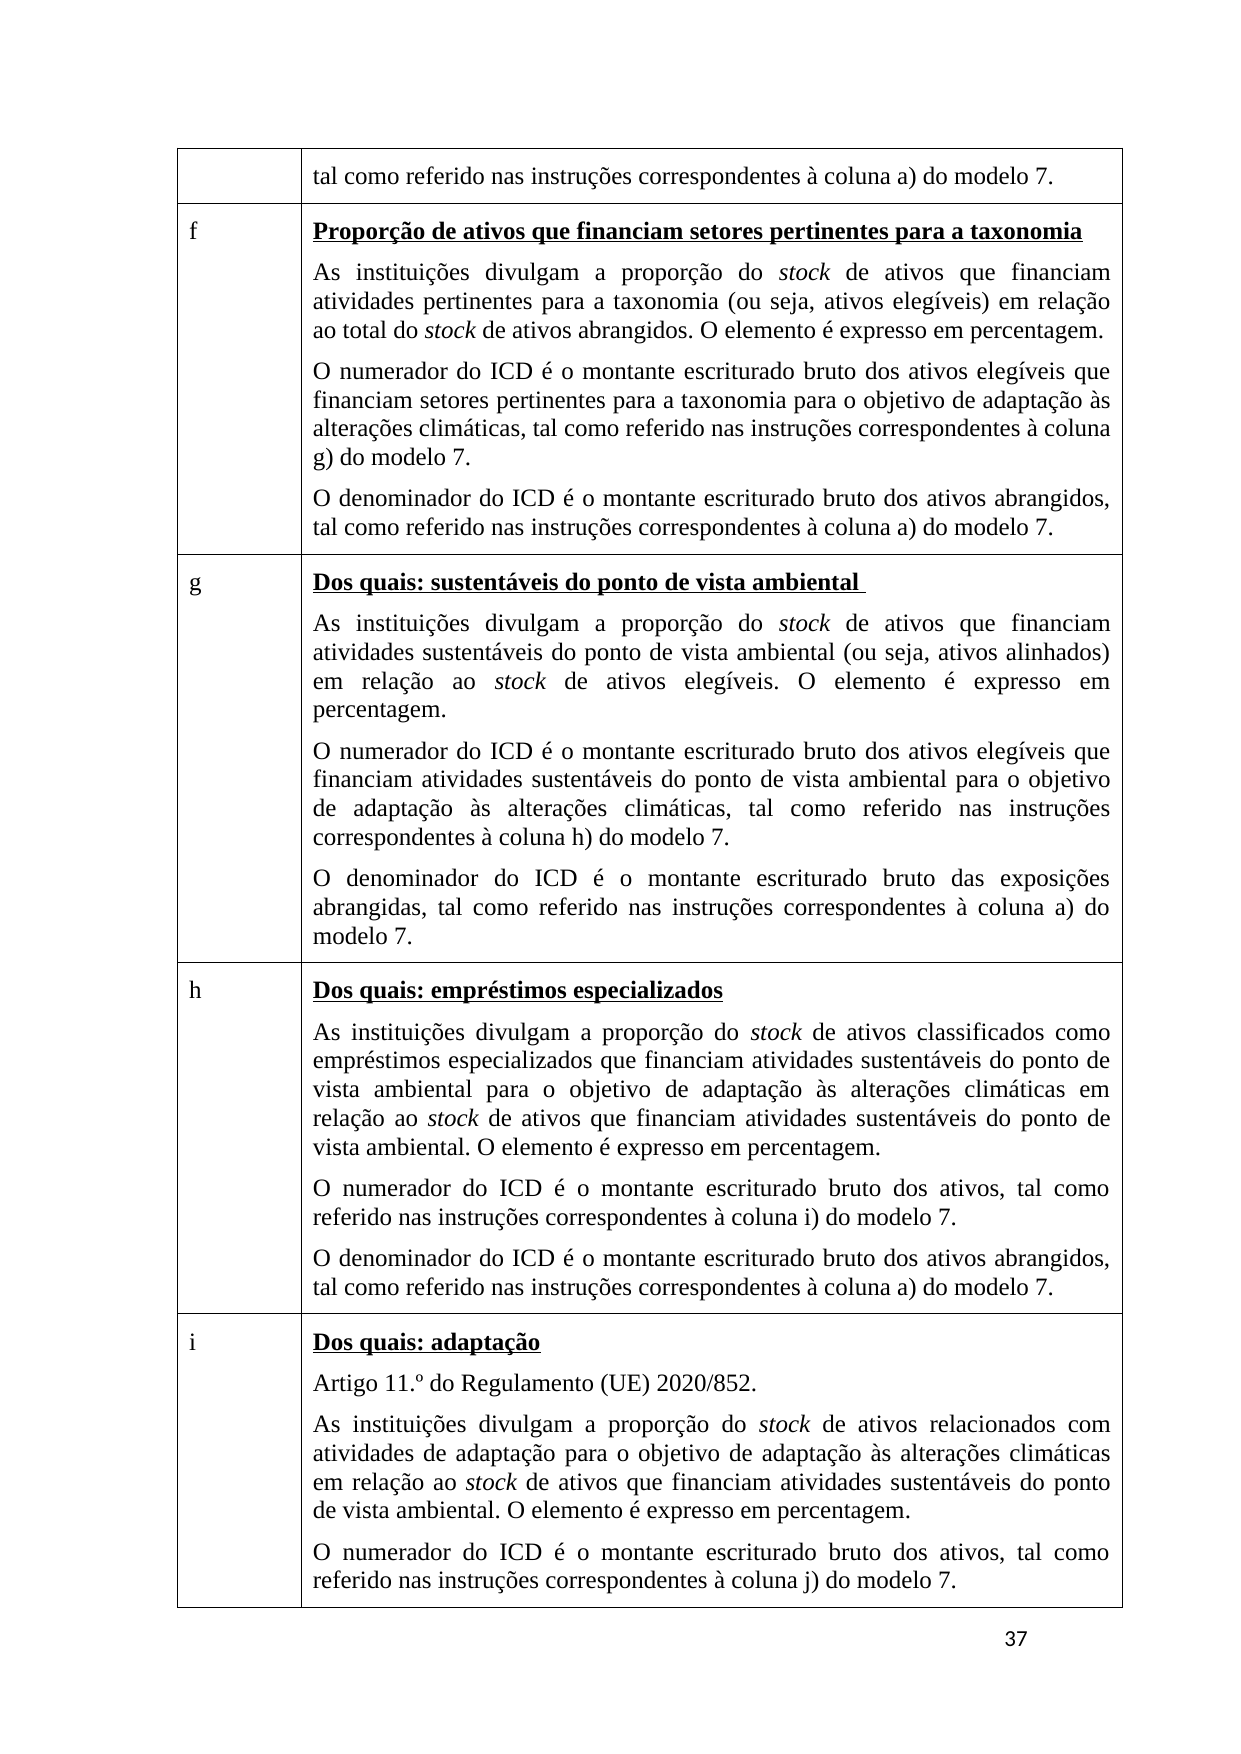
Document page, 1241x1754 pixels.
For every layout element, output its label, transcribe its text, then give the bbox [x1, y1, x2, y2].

table_cell g [178, 555, 301, 962]
table_cell i [178, 1314, 301, 1607]
table_cell f [178, 204, 301, 553]
table_cell Dos quais: empréstimos especializados As instituições divulgam a proporção do stock de ativos classificados como empréstimos especializados que financiam atividades sustentáveis do ponto de vista ambiental para o objetivo de adaptação às alterações climáticas em relação ao stock de ativos que financiam atividades sustentáveis do ponto de vista ambiental. O elemento é expresso em percentagem. O numerador do ICD é o montante escriturado bruto dos ativos, tal como referido nas instruções correspondentes à coluna i) do modelo 7. O denominador do ICD é o montante escriturado bruto dos ativos abrangidos, tal como referido nas instruções correspondentes à coluna a) do modelo 7. [302, 963, 1122, 1313]
table_cell Proporção de ativos que financiam setores pertinentes para a taxonomia As instituições divulgam a proporção do stock de ativos que financiam atividades pertinentes para a taxonomia (ou seja, ativos elegíveis) em relação ao total do stock de ativos abrangidos. O elemento é expresso em percentagem. O numerador do ICD é o montante escriturado bruto dos ativos elegíveis que financiam setores pertinentes para a taxonomia para o objetivo de adaptação às alterações climáticas, tal como referido nas instruções correspondentes à coluna g) do modelo 7. O denominador do ICD é o montante escriturado bruto dos ativos abrangidos, tal como referido nas instruções correspondentes à coluna a) do modelo 7. [302, 204, 1122, 553]
table_cell e [178, 149, 301, 202]
table_cell h [178, 963, 301, 1313]
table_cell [302, 149, 1122, 202]
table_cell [302, 1314, 1122, 1607]
table_cell Dos quais: sustentáveis do ponto de vista ambiental As instituições divulgam a proporção do stock de ativos que financiam atividades sustentáveis do ponto de vista ambiental (ou seja, ativos alinhados) em relação ao stock de ativos elegíveis. O elemento é expresso em percentagem. O numerador do ICD é o montante escriturado bruto dos ativos elegíveis que financiam atividades sustentáveis do ponto de vista ambiental para o objetivo de adaptação às alterações climáticas, tal como referido nas instruções correspondentes à coluna h) do modelo 7. O denominador do ICD é o montante escriturado bruto das exposições abrangidas, tal como referido nas instruções correspondentes à coluna a) do modelo 7. [302, 555, 1122, 962]
